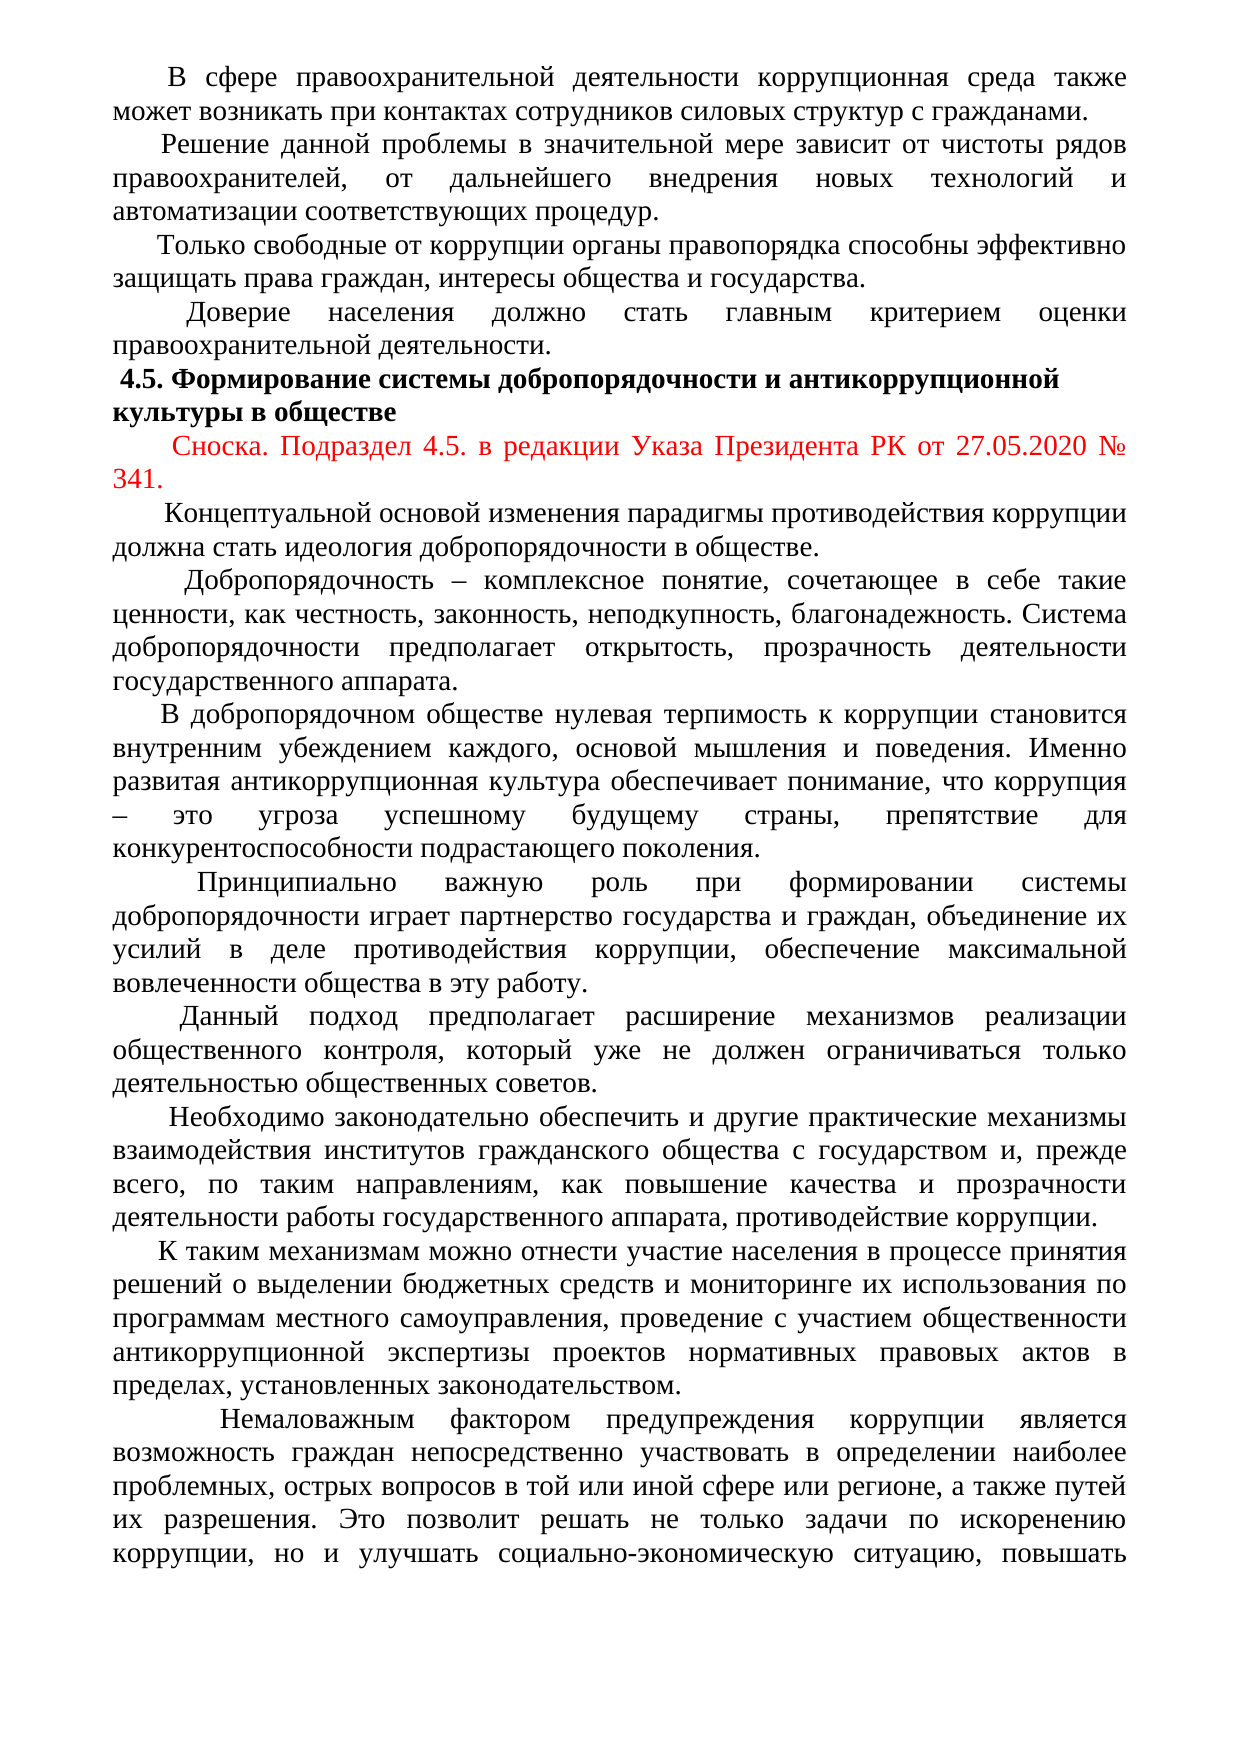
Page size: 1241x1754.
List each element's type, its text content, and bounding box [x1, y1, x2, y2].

text К таким механизмам можно отнести участие населения в процессе принятия решений о выделении бюджетных средств и мониторинге их использования по программам местного самоуправления, проведение с участием общественности антикоррупционной экспертизы проектов нормативных правовых актов в пределах, установленных законодательством. [112, 1233, 1128, 1401]
text Доверие населения должно стать главным критерием оценки правоохранительной деятельности. [112, 294, 1128, 361]
text Данный подход предполагает расширение механизмов реализации общественного контроля, который уже не должен ограничиваться только деятельностью общественных советов. [112, 998, 1128, 1099]
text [112, 1401, 1128, 1568]
text Решение данной проблемы в значительной мере зависит от чистоты рядов правоохранителей, от дальнейшего внедрения новых технологий и автоматизации соответствующих процедур. [112, 126, 1128, 227]
text Принципиально важную роль при формировании системы добропорядочности играет партнерство государства и граждан, объединение их усилий в деле противодействия коррупции, обеспечение максимальной вовлеченности общества в эту работу. [112, 864, 1128, 998]
text В сфере правоохранительной деятельности коррупционная среда также может возникать при контактах сотрудников силовых структур с гражданами. [112, 59, 1128, 126]
text Концептуальной основой изменения парадигмы противодействия коррупции должна стать идеология добропорядочности в обществе. [112, 495, 1128, 562]
text Необходимо законодательно обеспечить и другие практические механизмы взаимодействия институтов гражданского общества с государством и, прежде всего, по таким направлениям, как повышение качества и прозрачности деятельности работы государственного аппарата, противодействие коррупции. [112, 1099, 1128, 1233]
text Сноска. Подраздел 4.5. в редакции Указа Президента РК от 27.05.2020 № 341. [112, 428, 1128, 495]
text Только свободные от коррупции органы правопорядка способны эффективно защищать права граждан, интересы общества и государства. [112, 227, 1128, 294]
text Добропорядочность – комплексное понятие, сочетающее в себе такие ценности, как честность, законность, неподкупность, благонадежность. Система добропорядочности предполагает открытость, прозрачность деятельности государственного аппарата. [112, 562, 1128, 696]
text 4.5. Формирование системы добропорядочности и антикоррупционной культуры в обществе [112, 361, 1128, 428]
text В добропорядочном обществе нулевая терпимость к коррупции становится внутренним убеждением каждого, основой мышления и поведения. Именно развитая антикоррупционная культура обеспечивает понимание, что коррупция – это угроза успешному будущему страны, препятствие для конкурентоспособности подрастающего поколения. [112, 696, 1128, 864]
